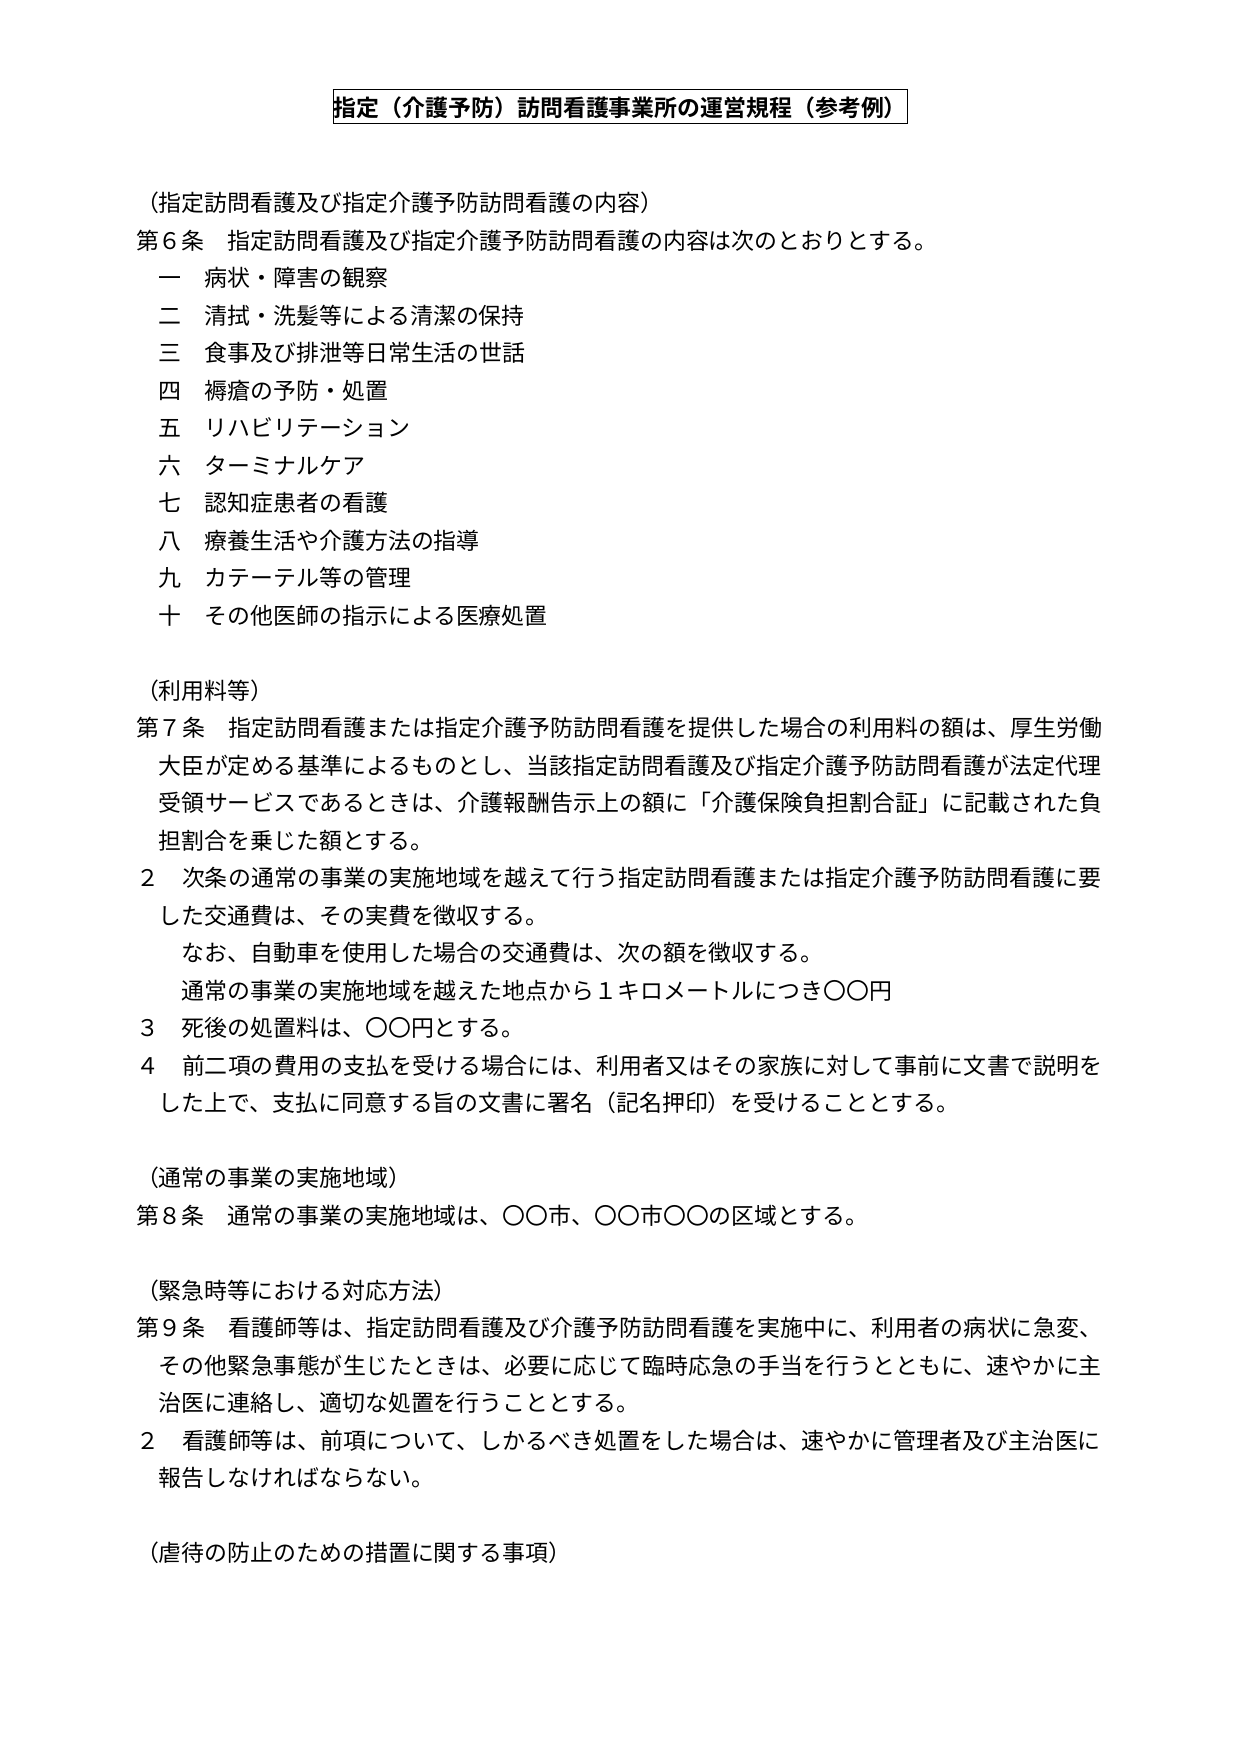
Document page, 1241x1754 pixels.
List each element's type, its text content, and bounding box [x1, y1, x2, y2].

text 通常の事業の実施地域を越えた地点から１キロメートルにつき〇〇円 [136, 971, 1104, 1008]
text ２ 次条の通常の事業の実施地域を越えて行う指定訪問看護または指定介護予防訪問看護に要した交通費は、その実費を徴収する。 [136, 858, 1104, 933]
text （利用料等） [136, 671, 1104, 708]
text 七 認知症患者の看護 [136, 483, 1104, 521]
text 五 リハビリテーション [136, 408, 1104, 446]
text （通常の事業の実施地域） [136, 1158, 1104, 1196]
text 第７条 指定訪問看護または指定介護予防訪問看護を提供した場合の利用料の額は、厚生労働大臣が定める基準によるものとし、当該指定訪問看護及び指定介護予防訪問看護が法定代理受領サービスであるときは、介護報酬告示上の額に「介護保険負担割合証」に記載された負担割合を乗じた額とする。 [136, 708, 1104, 858]
text 第６条 指定訪問看護及び指定介護予防訪問看護の内容は次のとおりとする。 [136, 221, 1104, 258]
text 八 療養生活や介護方法の指導 [136, 521, 1104, 558]
text （虐待の防止のための措置に関する事項） [136, 1533, 1104, 1571]
text 第９条 看護師等は、指定訪問看護及び介護予防訪問看護を実施中に、利用者の病状に急変、その他緊急事態が生じたときは、必要に応じて臨時応急の手当を行うとともに、速やかに主治医に連絡し、適切な処置を行うこととする。 [136, 1308, 1104, 1421]
text 九 カテーテル等の管理 [136, 558, 1104, 596]
text ３ 死後の処置料は、〇〇円とする。 [136, 1008, 1104, 1046]
text （指定訪問看護及び指定介護予防訪問看護の内容） [136, 183, 1104, 221]
text 三 食事及び排泄等日常生活の世話 [136, 333, 1104, 371]
text なお、自動車を使用した場合の交通費は、次の額を徴収する。 [136, 933, 1104, 971]
text ２ 看護師等は、前項について、しかるべき処置をした場合は、速やかに管理者及び主治医に報告しなければならない。 [136, 1421, 1104, 1496]
text （緊急時等における対応方法） [136, 1271, 1104, 1308]
text 六 ターミナルケア [136, 446, 1104, 483]
text 第８条 通常の事業の実施地域は、〇〇市、〇〇市〇〇の区域とする。 [136, 1196, 1104, 1233]
text 四 褥瘡の予防・処置 [136, 371, 1104, 408]
text 二 清拭・洗髪等による清潔の保持 [136, 296, 1104, 333]
text ４ 前二項の費用の支払を受ける場合には、利用者又はその家族に対して事前に文書で説明をした上で、支払に同意する旨の文書に署名（記名押印）を受けることとする。 [136, 1046, 1104, 1121]
text 十 その他医師の指示による医療処置 [136, 596, 1104, 633]
text 一 病状・障害の観察 [136, 258, 1104, 296]
